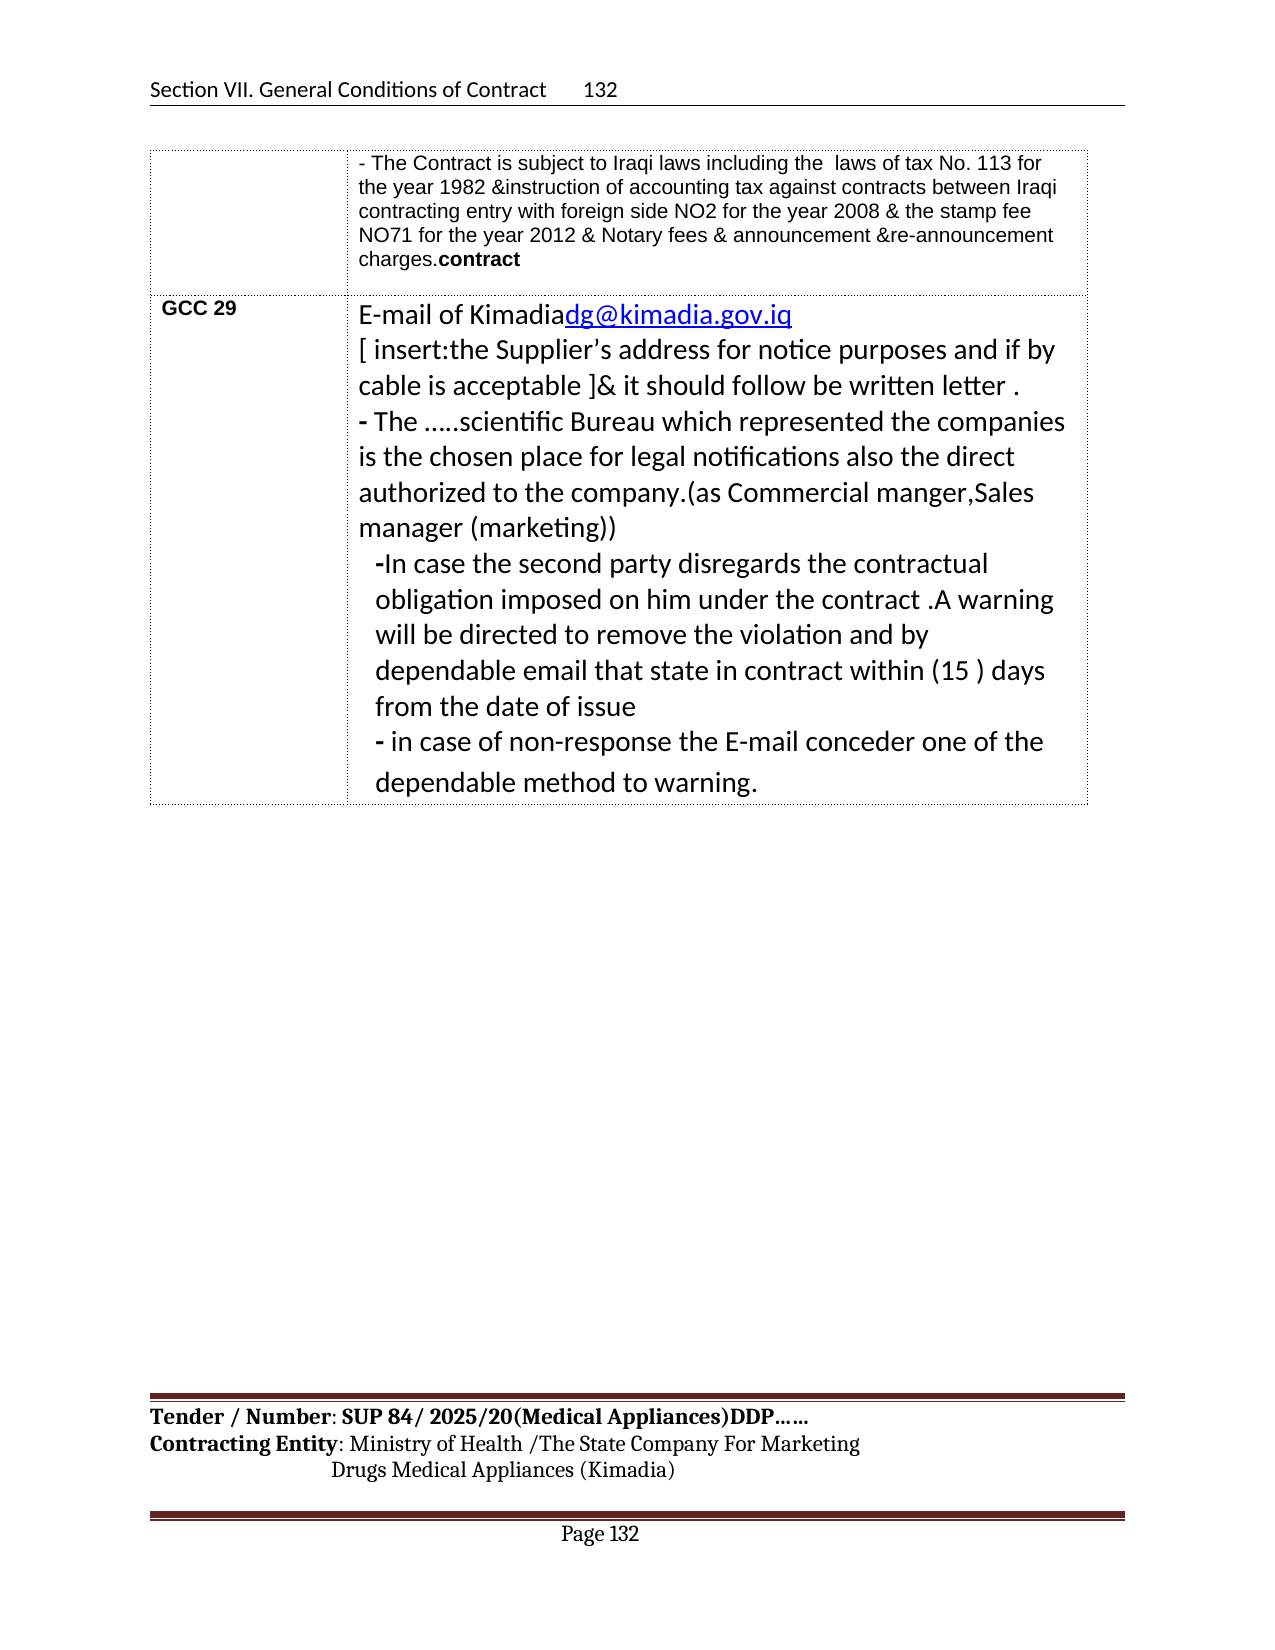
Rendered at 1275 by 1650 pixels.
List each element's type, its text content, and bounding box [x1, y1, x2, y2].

table_cell E-mail of Kimadiadg@kimadia.gov.iq [ insert:the Supplier’s address for notice purposes and if by cable is acceptable ]& it should follow be written letter . - The …..scientific Bureau which represented the companies is the chosen place for legal notifications also the direct authorized to the company.(as Commercial manger,Sales manager (marketing)) -In case the second party disregards the contractual obligation imposed on him under the contract .A warning will be directed to remove the violation and by dependable email that state in contract within (15 ) days from the date of issue - in case of non-response the E-mail conceder one of the dependable method to warning. [347, 295, 1088, 804]
table_cell GCC 28 [150, 150, 347, 295]
table_cell GCC 29 [150, 295, 347, 804]
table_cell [347, 150, 1088, 295]
